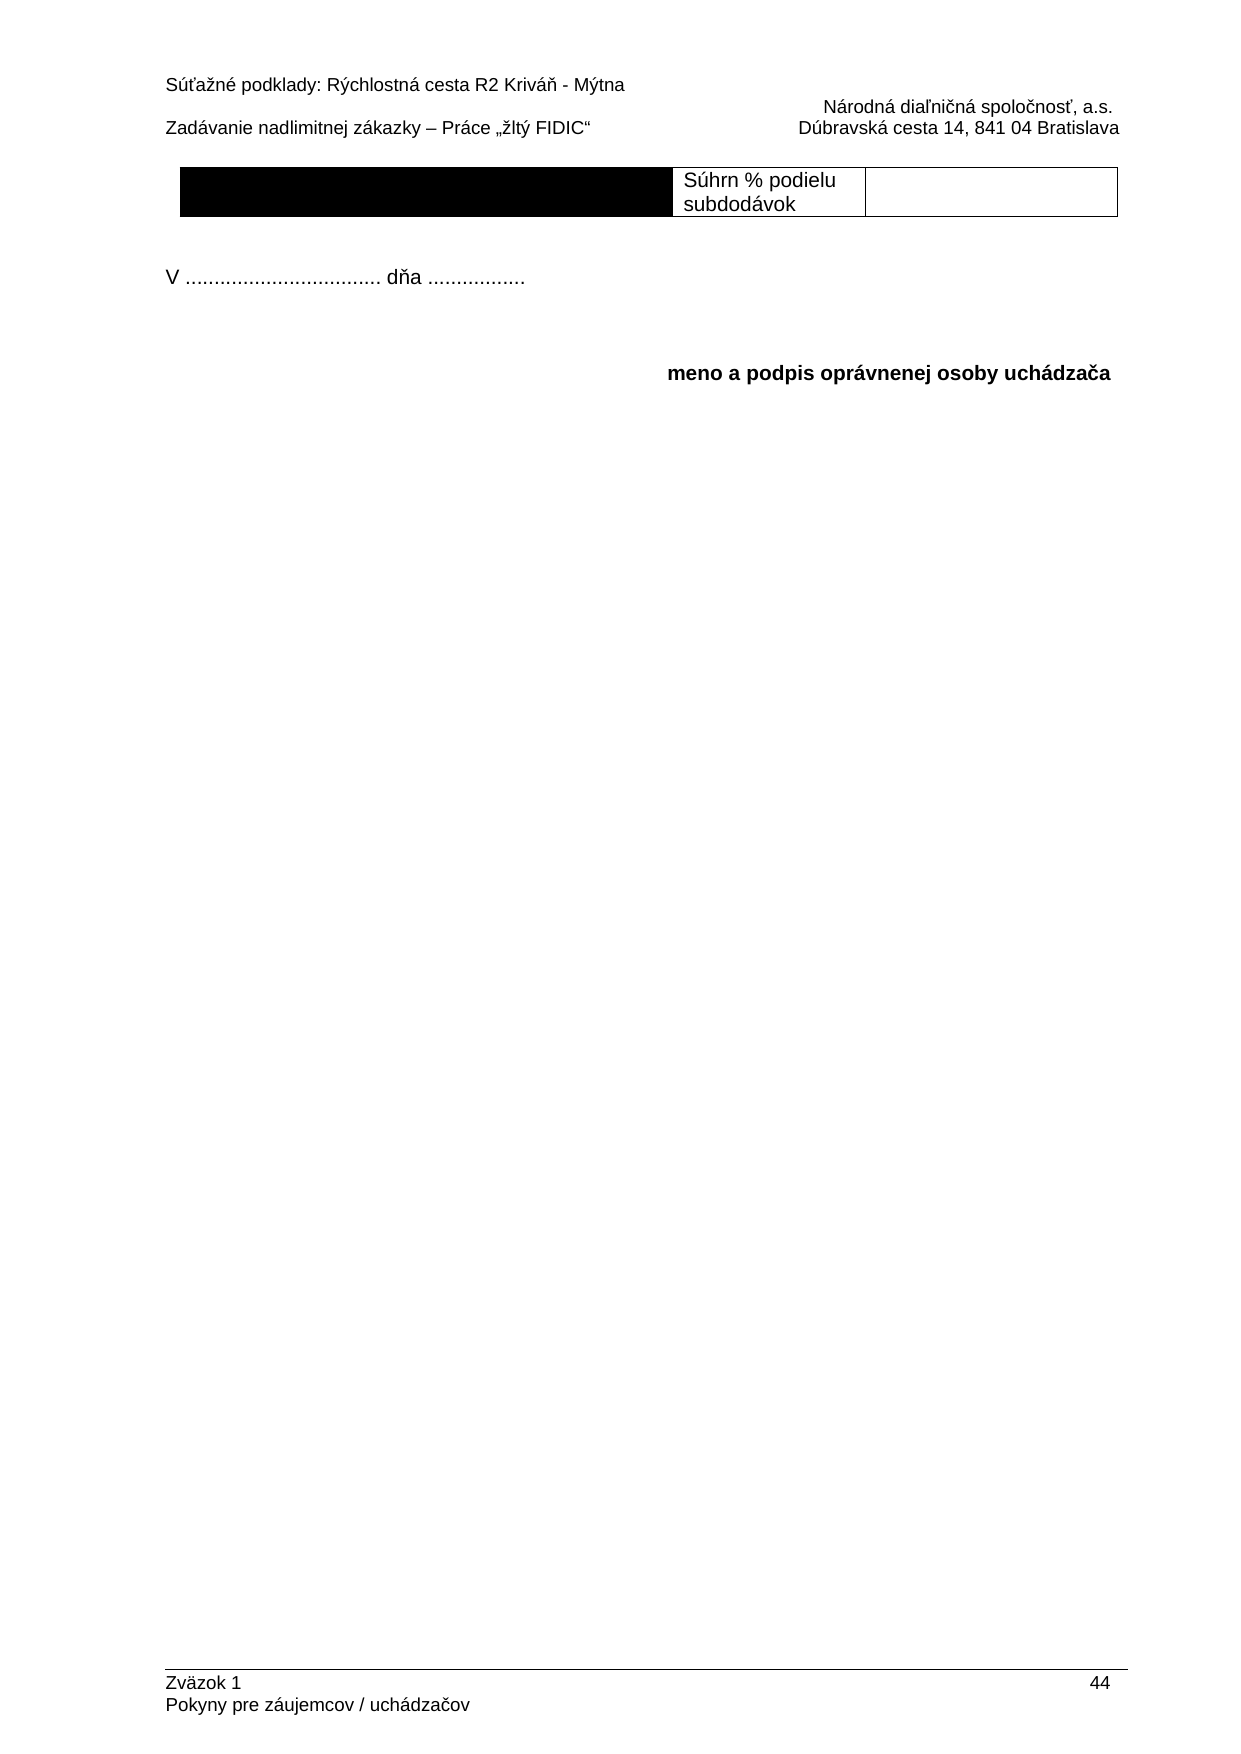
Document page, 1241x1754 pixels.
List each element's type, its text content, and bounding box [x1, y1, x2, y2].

text meno a podpis oprávnenej osoby uchádzača [165, 361, 1122, 385]
table_cell [181, 168, 672, 216]
table_cell [866, 168, 1117, 216]
text V .................................. dňa ................. [165, 265, 1122, 289]
table_cell Súhrn % podielu subdodávok [673, 168, 865, 216]
